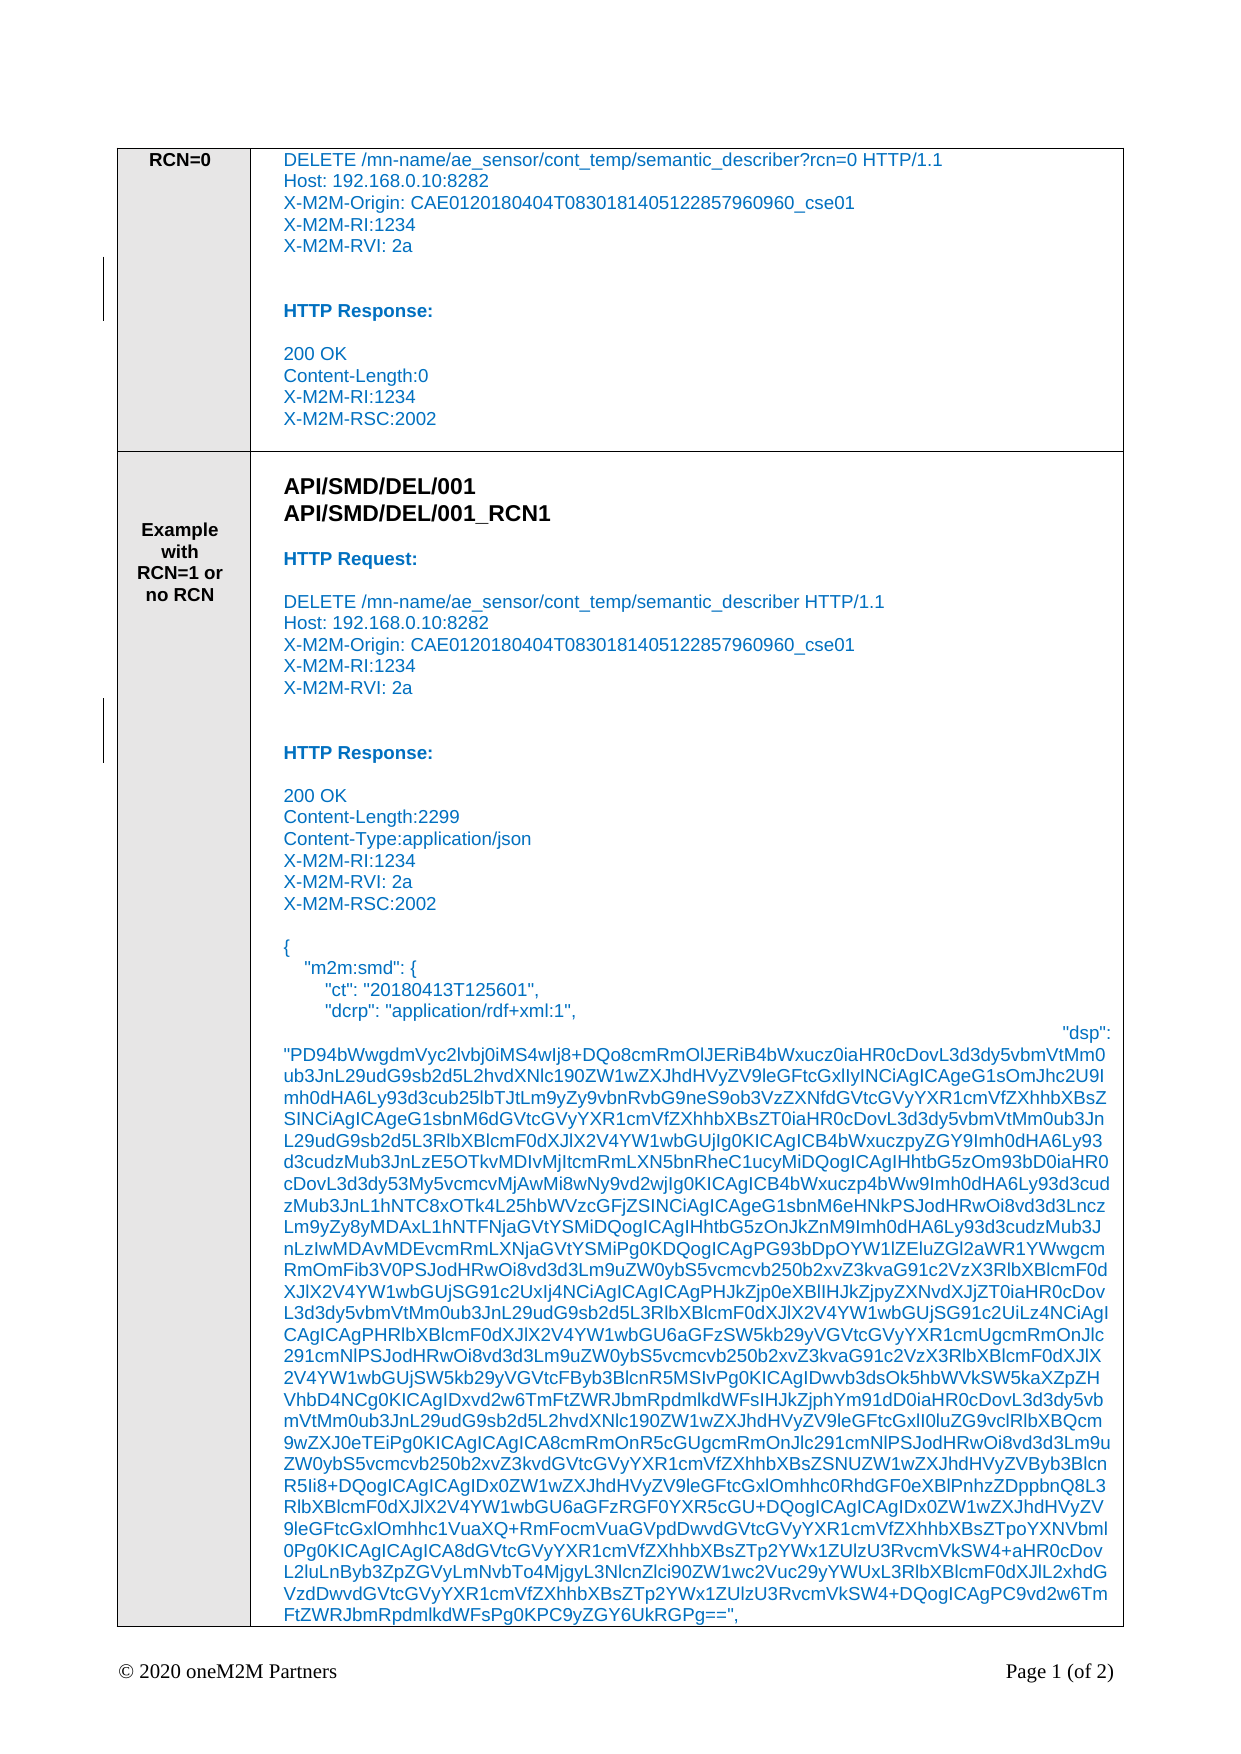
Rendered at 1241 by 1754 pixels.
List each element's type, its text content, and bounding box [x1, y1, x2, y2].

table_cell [118, 452, 250, 1626]
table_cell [251, 452, 1123, 1626]
table_cell Example with RCN=0 [118, 149, 250, 451]
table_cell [251, 149, 1123, 451]
